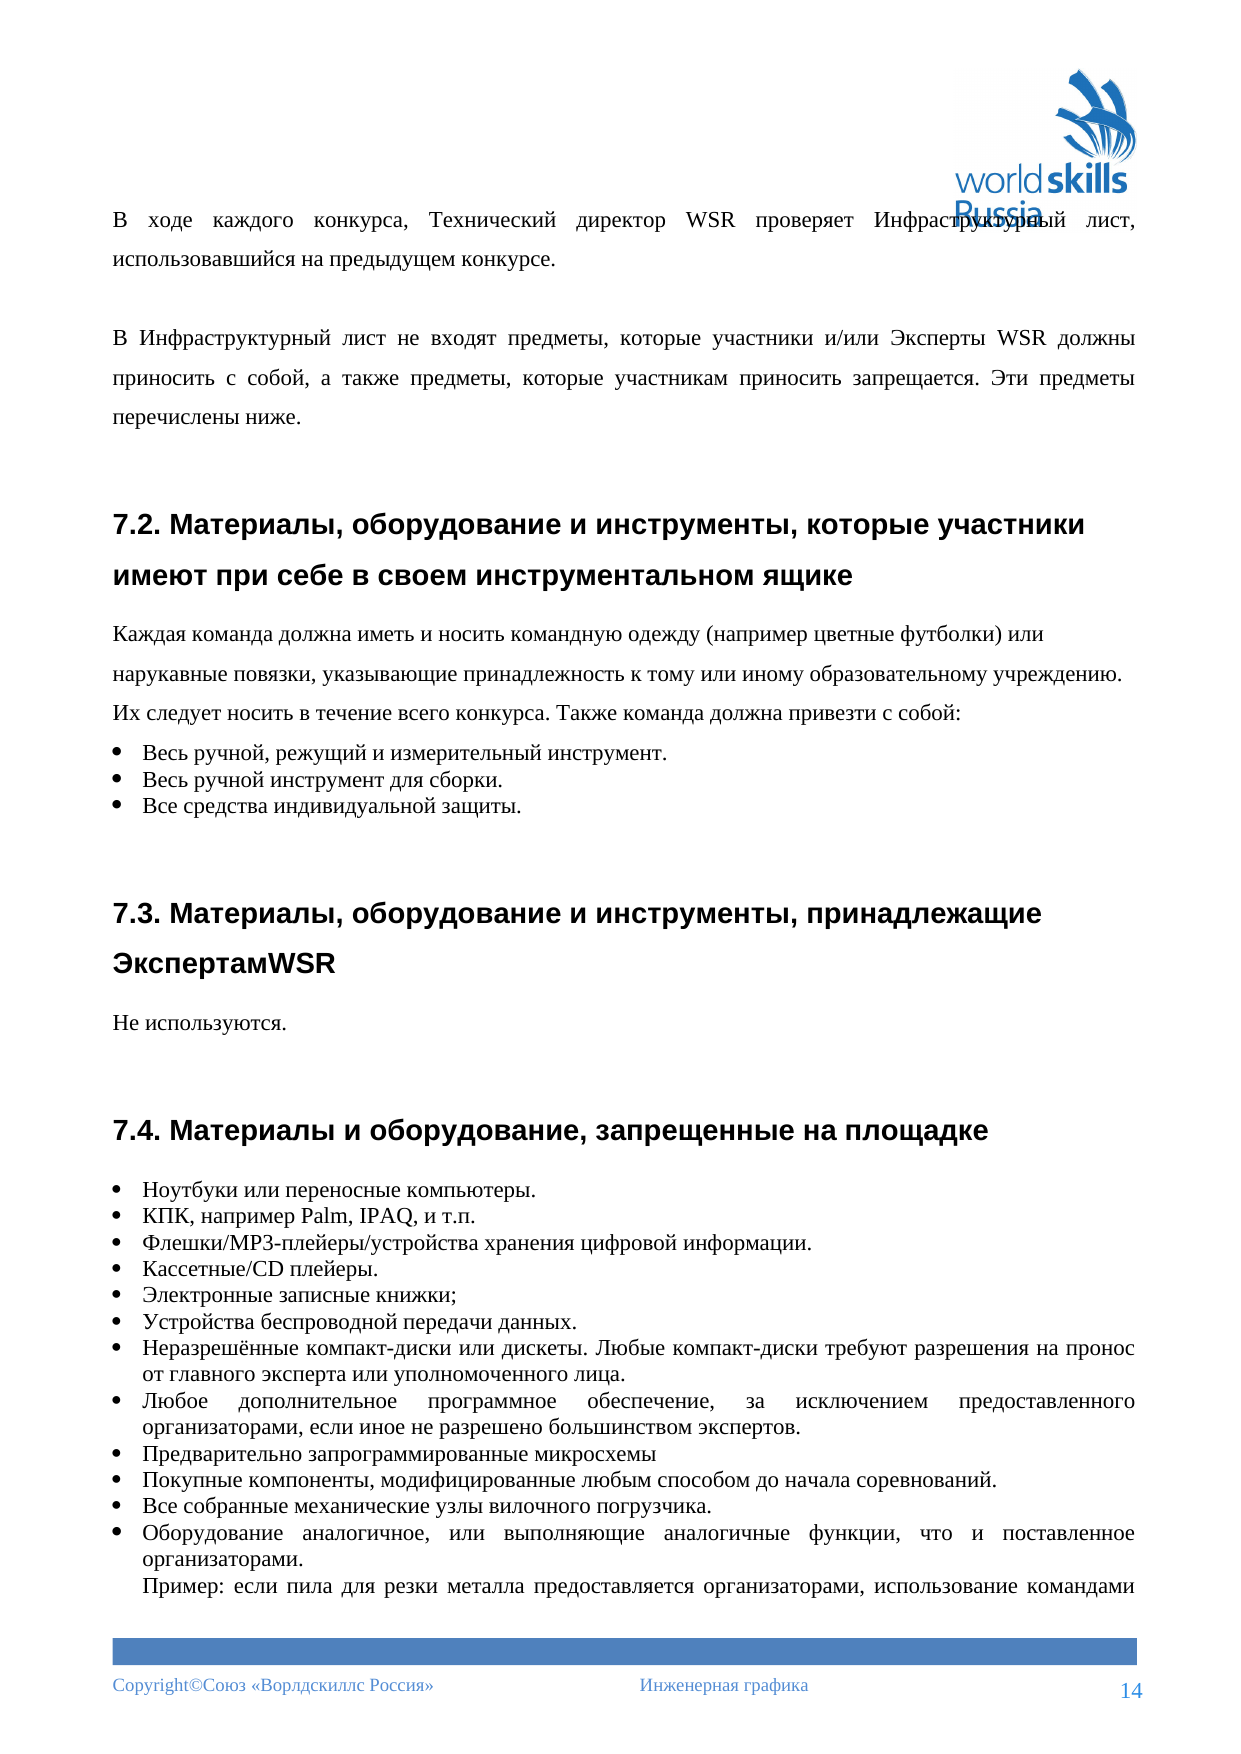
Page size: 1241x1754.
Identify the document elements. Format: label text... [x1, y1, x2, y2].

list Кассетные/CD плейеры. [112, 1255, 1137, 1281]
list Любое дополнительное программное обеспечение, за исключением предоставленного организаторами, если иное не разрешено большинством экспертов. [112, 1387, 1137, 1439]
list Электронные записные книжки; [112, 1281, 1137, 1308]
list Весь ручной инструмент для сборки. [112, 766, 1137, 792]
list Весь ручной, режущий и измерительный инструмент. [112, 739, 1137, 766]
list Все средства индивидуальной защиты. [112, 792, 1137, 819]
subtitle 7.2. Материалы, оборудование и инструменты, которые участники имеют при себе в своем инструментальном ящике [112, 507, 1137, 591]
picture [953, 68, 1137, 206]
list Покупные компоненты, модифицированные любым способом до начала соревнований. [112, 1466, 1137, 1492]
list Устройства беспроводной передачи данных. [112, 1308, 1137, 1334]
list КПК, например Palm, IPAQ, и т.п. [112, 1202, 1137, 1229]
text В ходе каждого конкурса, Технический директор WSR проверяет Инфраструктурный лист, использовавшийся на предыдущем конкурсе. [112, 206, 1137, 272]
list Ноутбуки или переносные компьютеры. [112, 1176, 1137, 1202]
subtitle 7.4. Материалы и оборудование, запрещенные на площадке [112, 1113, 1137, 1147]
subtitle 7.3. Материалы, оборудование и инструменты, принадлежащие ЭкспертамWSR [112, 896, 1137, 980]
text Каждая команда должна иметь и носить командную одежду (например цветные футболки) или нарукавные повязки, указывающие принадлежность к тому или иному образовательному учреждению. Их следует носить в течение всего конкурса. Также команда должна привезти с собой: [112, 620, 1137, 726]
list Неразрешённые компакт-диски или дискеты. Любые компакт-диски требуют разрешения на пронос от главного эксперта или уполномоченного лица. [112, 1334, 1137, 1387]
list Флешки/MP3-плейеры/устройства хранения цифровой информации. [112, 1229, 1137, 1255]
list Все собранные механические узлы вилочного погрузчика. [112, 1492, 1137, 1519]
list Предварительно запрограммированные микросхемы [112, 1439, 1137, 1466]
text Не используются. [112, 1009, 1137, 1036]
text В Инфраструктурный лист не входят предметы, которые участники и/или Эксперты WSR должны приносить с собой, а также предметы, которые участникам приносить запрещается. Эти предметы перечислены ниже. [112, 324, 1137, 430]
